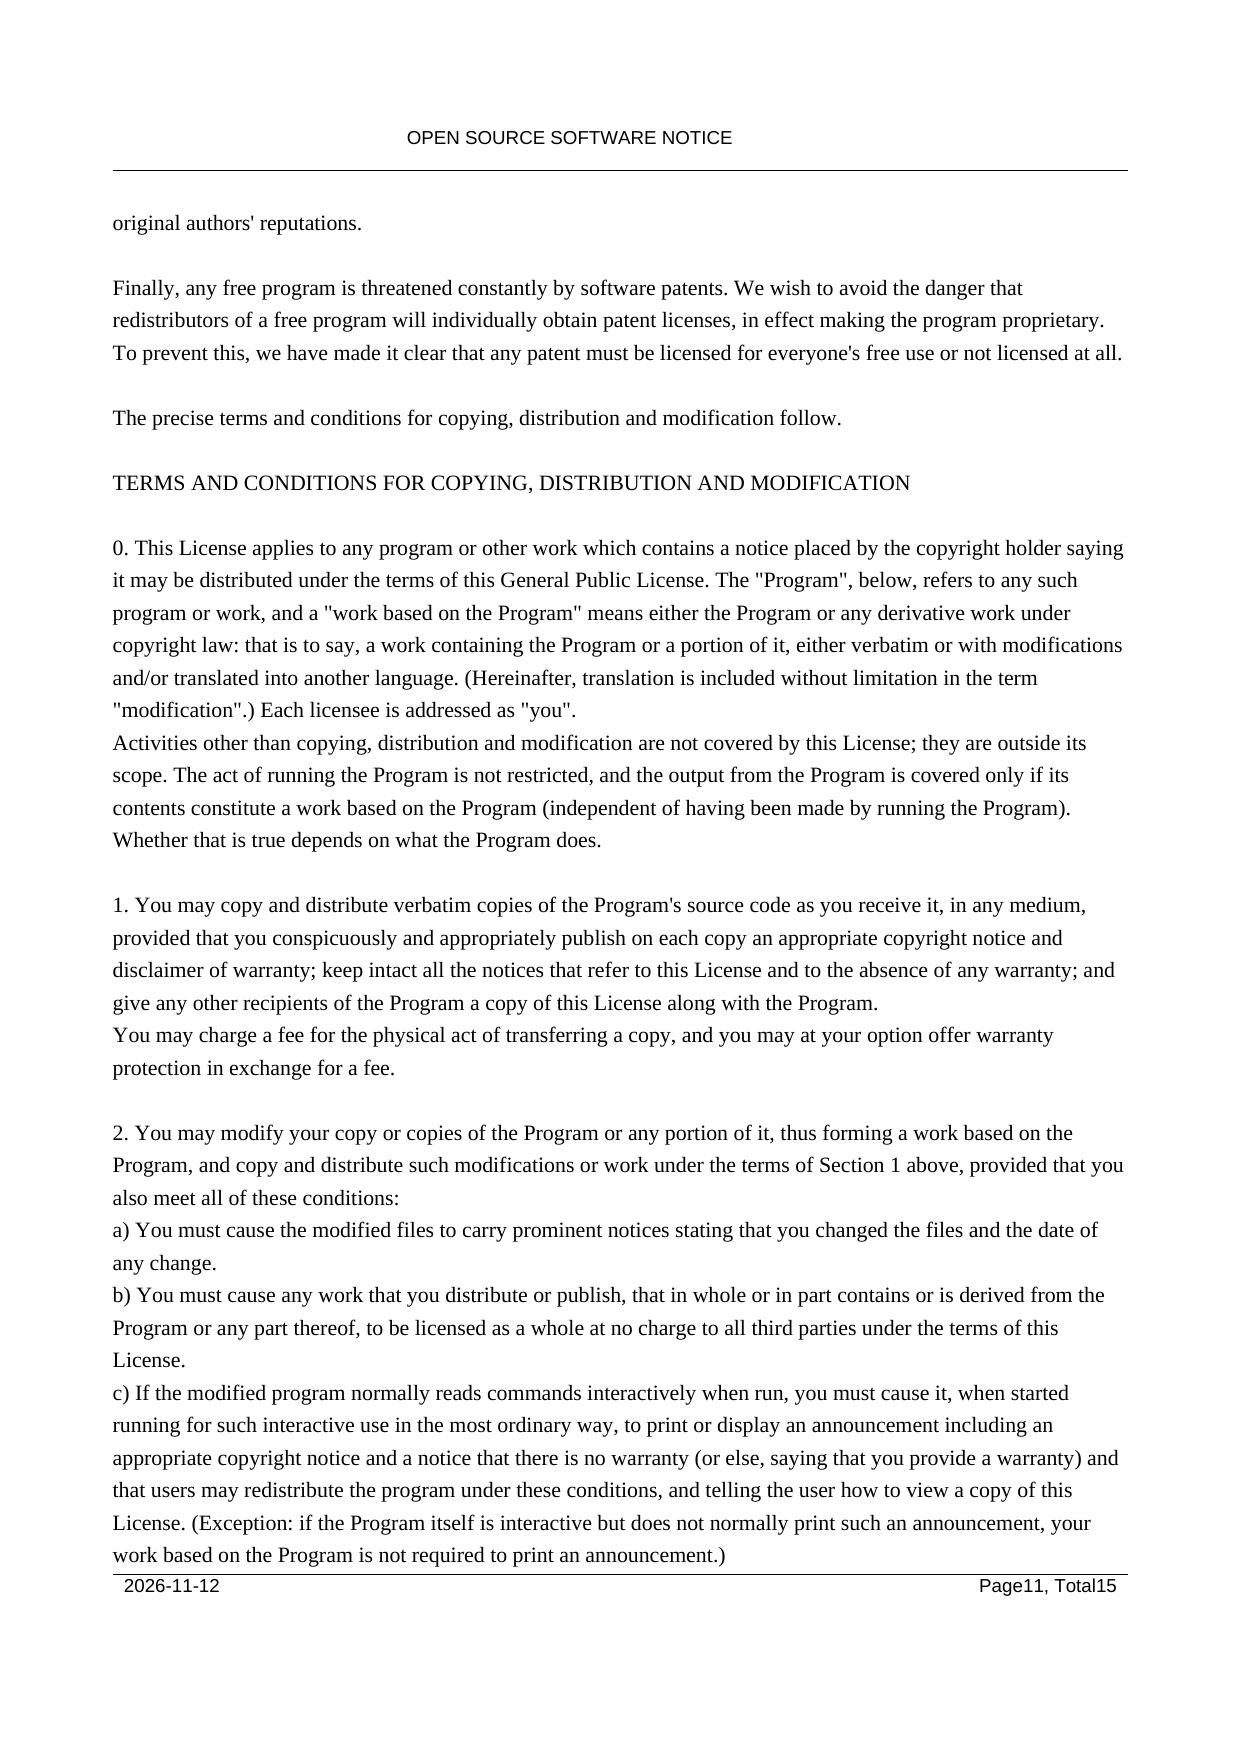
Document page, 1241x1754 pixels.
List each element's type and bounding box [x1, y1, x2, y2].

text [112, 206, 1128, 1571]
